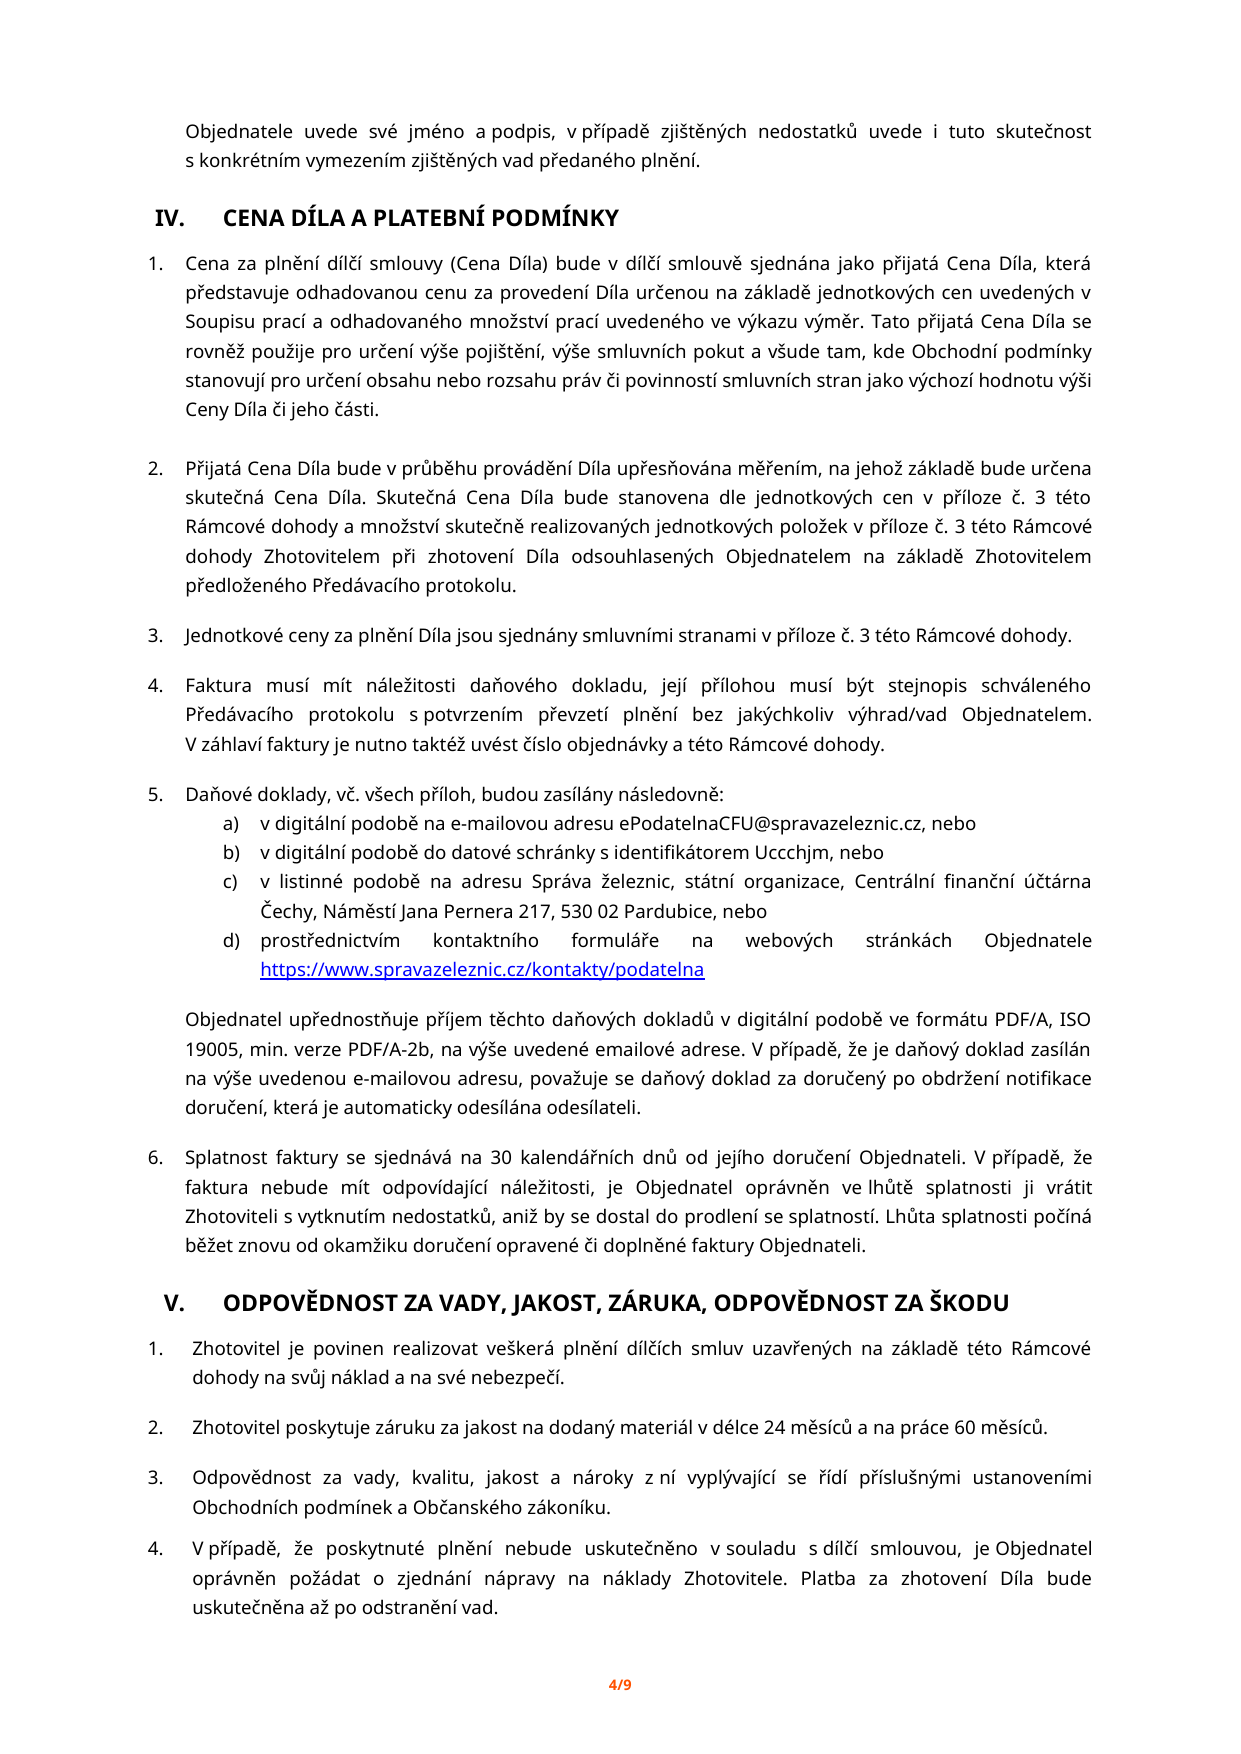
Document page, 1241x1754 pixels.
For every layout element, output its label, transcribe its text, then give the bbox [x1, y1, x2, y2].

list prostřednictvím kontaktního formuláře na webových stránkách Objednatele https://www.spravazeleznic.cz/kontakty/podatelna [223, 927, 1093, 982]
list Daňové doklady, vč. všech příloh, budou zasílány následovně: [148, 781, 1093, 807]
text Objednatel upřednostňuje příjem těchto daňových dokladů v digitální podobě ve formátu PDF/A, ISO 19005, min. verze PDF/A-2b, na výše uvedené emailové adrese. V případě, že je daňový doklad zasílán na výše uvedenou e-mailovou adresu, považuje se daňový doklad za doručený po obdržení notifikace doručení, která je automaticky odesílána odesílateli. [185, 1007, 1093, 1120]
list Zhotovitel poskytuje záruku za jakost na dodaný materiál v délce 24 měsíců a na práce 60 měsíců. [148, 1414, 1093, 1440]
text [148, 118, 1093, 173]
list Faktura musí mít náležitosti daňového dokladu, její přílohou musí být stejnopis schváleného Předávacího protokolu s potvrzením převzetí plnění bez jakýchkoliv výhrad/vad Objednatelem. V záhlaví faktury je nutno taktéž uvést číslo objednávky a této Rámcové dohody. [148, 672, 1093, 756]
list V případě, že poskytnuté plnění nebude uskutečněno v souladu s dílčí smlouvou, je Objednatel oprávněn požádat o zjednání nápravy na náklady Zhotovitele. Platba za zhotovení Díla bude uskutečněna až po odstranění vad. [148, 1536, 1093, 1620]
list Zhotovitel je povinen realizovat veškerá plnění dílčích smluv uzavřených na základě této Rámcové dohody na svůj náklad a na své nebezpečí. [148, 1335, 1093, 1390]
list Cena za plnění dílčí smlouvy (Cena Díla) bude v dílčí smlouvě sjednána jako přijatá Cena Díla, která představuje odhadovanou cenu za provedení Díla určenou na základě jednotkových cen uvedených v Soupisu prací a odhadovaného množství prací uvedeného ve výkazu výměr. Tato přijatá Cena Díla se rovněž použije pro určení výše pojištění, výše smluvních pokut a všude tam, kde Obchodní podmínky stanovují pro určení obsahu nebo rozsahu práv či povinností smluvních stran jako výchozí hodnotu výši Ceny Díla či jeho části. [148, 250, 1093, 422]
list v digitální podobě na e-mailovou adresu ePodatelnaCFU@spravazeleznic.cz, nebo [223, 810, 1093, 836]
list v listinné podobě na adresu Správa železnic, státní organizace, Centrální finanční účtárna Čechy, Náměstí Jana Pernera 217, 530 02 Pardubice, nebo [223, 869, 1093, 924]
list Odpovědnost za vady, kvalitu, jakost a nároky z ní vyplývající se řídí příslušnými ustanoveními Obchodních podmínek a Občanského zákoníku. [148, 1465, 1093, 1519]
list Splatnost faktury se sjednává na 30 kalendářních dnů od jejího doručení Objednateli. V případě, že faktura nebude mít odpovídající náležitosti, je Objednatel oprávněn ve lhůtě splatnosti ji vrátit Zhotoviteli s vytknutím nedostatků, aniž by se dostal do prodlení se splatností. Lhůta splatnosti počíná běžet znovu od okamžiku doručení opravené či doplněné faktury Objednateli. [148, 1145, 1093, 1258]
list CENA DÍLA A PLATEBNÍ PODMÍNKY [185, 202, 1093, 233]
list Přijatá Cena Díla bude v průběhu provádění Díla upřesňována měřením, na jehož základě bude určena skutečná Cena Díla. Skutečná Cena Díla bude stanovena dle jednotkových cen v příloze č. 3 této Rámcové dohody a množství skutečně realizovaných jednotkových položek v příloze č. 3 této Rámcové dohody Zhotovitelem při zhotovení Díla odsouhlasených Objednatelem na základě Zhotovitelem předloženého Předávacího protokolu. [148, 455, 1093, 598]
list Jednotkové ceny za plnění Díla jsou sjednány smluvními stranami v příloze č. 3 této Rámcové dohody. [148, 622, 1093, 648]
list v digitální podobě do datové schránky s identifikátorem Uccchjm, nebo [223, 839, 1093, 865]
list ODPOVĚDNOST ZA VADY, JAKOST, ZÁRUKA, ODPOVĚDNOST ZA ŠKODU [185, 1287, 1093, 1318]
